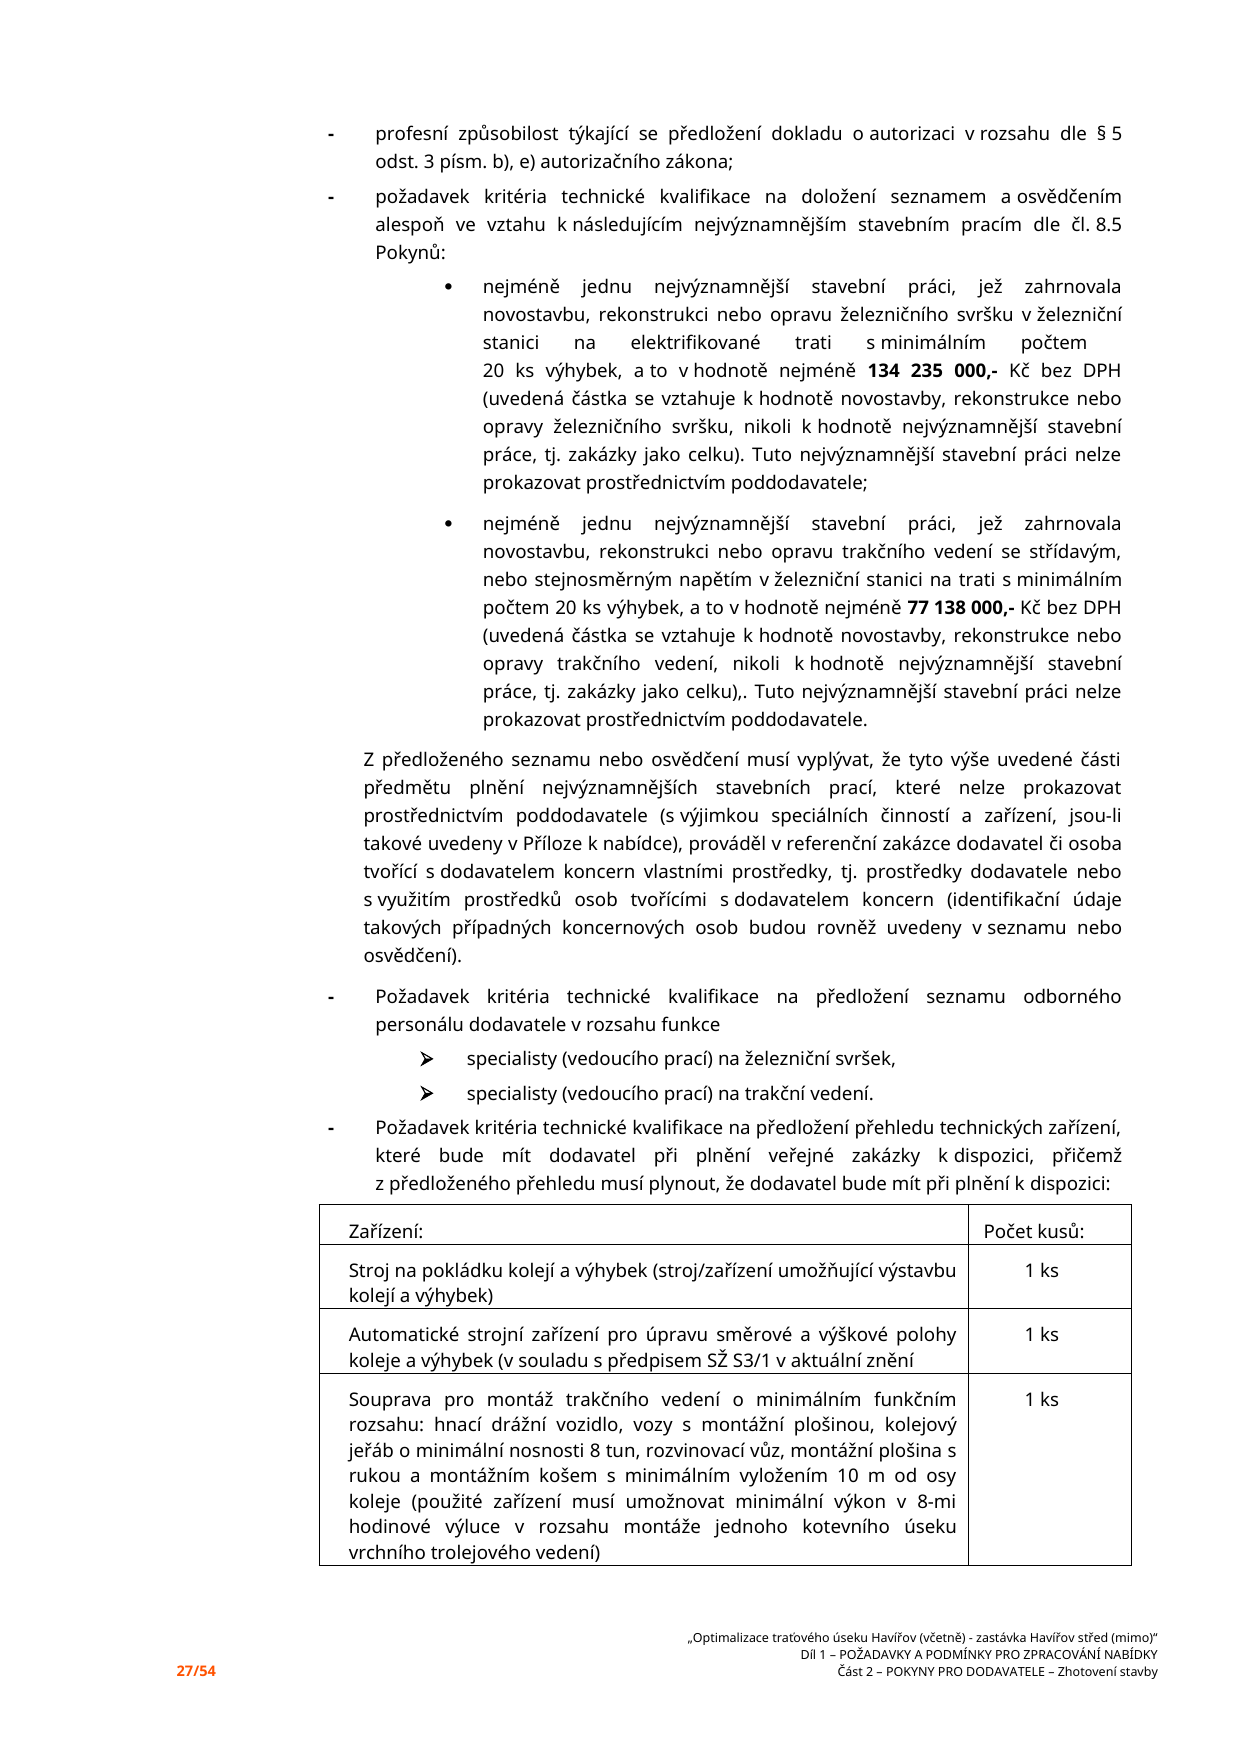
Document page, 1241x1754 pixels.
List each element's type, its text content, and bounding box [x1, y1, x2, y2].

text požadavek kritéria technické kvalifikace na doložení seznamem a osvědčením alespoň ve vztahu k následujícím nejvýznamnějším stavebním pracím dle čl. 8.5 Pokynů: [328, 183, 1122, 264]
text profesní způsobilost týkající se předložení dokladu o autorizaci v rozsahu dle § 5 odst. 3 písm. b), e) autorizačního zákona; [328, 121, 1122, 174]
table_cell 1 ks [969, 1374, 1131, 1565]
table_cell Stroj na pokládku kolejí a výhybek (stroj/zařízení umožňující výstavbu kolejí a výhybek) [320, 1245, 968, 1308]
list specialisty (vedoucího prací) na železniční svršek, [419, 1046, 1122, 1071]
list specialisty (vedoucího prací) na trakční vedení. [419, 1080, 1122, 1105]
table_header Počet kusů: [969, 1205, 1131, 1243]
text Požadavek kritéria technické kvalifikace na předložení přehledu technických zařízení, které bude mít dodavatel při plnění veřejné zakázky k dispozici, přičemž z předloženého přehledu musí plynout, že dodavatel bude mít při plnění k dispozici: [328, 1114, 1122, 1196]
text Požadavek kritéria technické kvalifikace na předložení seznamu odborného personálu dodavatele v rozsahu funkce [328, 983, 1122, 1037]
table_cell Souprava pro montáž trakčního vedení o minimálním funkčním rozsahu: hnací drážní vozidlo, vozy s montážní plošinou, kolejový jeřáb o minimální nosnosti 8 tun, rozvinovací vůz, montážní plošina s rukou a montážním košem s minimálním vyložením 10 m od osy koleje (použité zařízení musí umožnovat minimální výkon v 8-mi hodinové výluce v rozsahu montáže jednoho kotevního úseku vrchního trolejového vedení) [320, 1374, 968, 1565]
list nejméně jednu nejvýznamnější stavební práci, jež zahrnovala novostavbu, rekonstrukci nebo opravu železničního svršku v železniční stanici na elektrifikované trati s minimálním počtem 20 ks výhybek, a to v hodnotě nejméně 134 235 000,- Kč bez DPH (uvedená částka se vztahuje k hodnotě novostavby, rekonstrukce nebo opravy železničního svršku, nikoli k hodnotě nejvýznamnější stavební práce, tj. zakázky jako celku). Tuto nejvýznamnější stavební práci nelze prokazovat prostřednictvím poddodavatele; [445, 273, 1122, 495]
table_header Zařízení: [320, 1205, 968, 1243]
list nejméně jednu nejvýznamnější stavební práci, jež zahrnovala novostavbu, rekonstrukci nebo opravu trakčního vedení se střídavým, nebo stejnosměrným napětím v železniční stanici na trati s minimálním počtem 20 ks výhybek, a to v hodnotě nejméně 77 138 000,- Kč bez DPH (uvedená částka se vztahuje k hodnotě novostavby, rekonstrukce nebo opravy trakčního vedení, nikoli k hodnotě nejvýznamnější stavební práce, tj. zakázky jako celku),. Tuto nejvýznamnější stavební práci nelze prokazovat prostřednictvím poddodavatele. [445, 510, 1122, 732]
text Z předloženého seznamu nebo osvědčení musí vyplývat, že tyto výše uvedené části předmětu plnění nejvýznamnějších stavebních prací, které nelze prokazovat prostřednictvím poddodavatele (s výjimkou speciálních činností a zařízení, jsou-li takové uvedeny v Příloze k nabídce), prováděl v referenční zakázce dodavatel či osoba tvořící s dodavatelem koncern vlastními prostředky, tj. prostředky dodavatele nebo s využitím prostředků osob tvořícími s dodavatelem koncern (identifikační údaje takových případných koncernových osob budou rovněž uvedeny v seznamu nebo osvědčení). [363, 747, 1122, 968]
table_cell 1 ks [969, 1309, 1131, 1373]
table_cell Automatické strojní zařízení pro úpravu směrové a výškové polohy koleje a výhybek (v souladu s předpisem SŽ S3/1 v aktuální znění [320, 1309, 968, 1373]
table_cell 1 ks [969, 1245, 1131, 1308]
